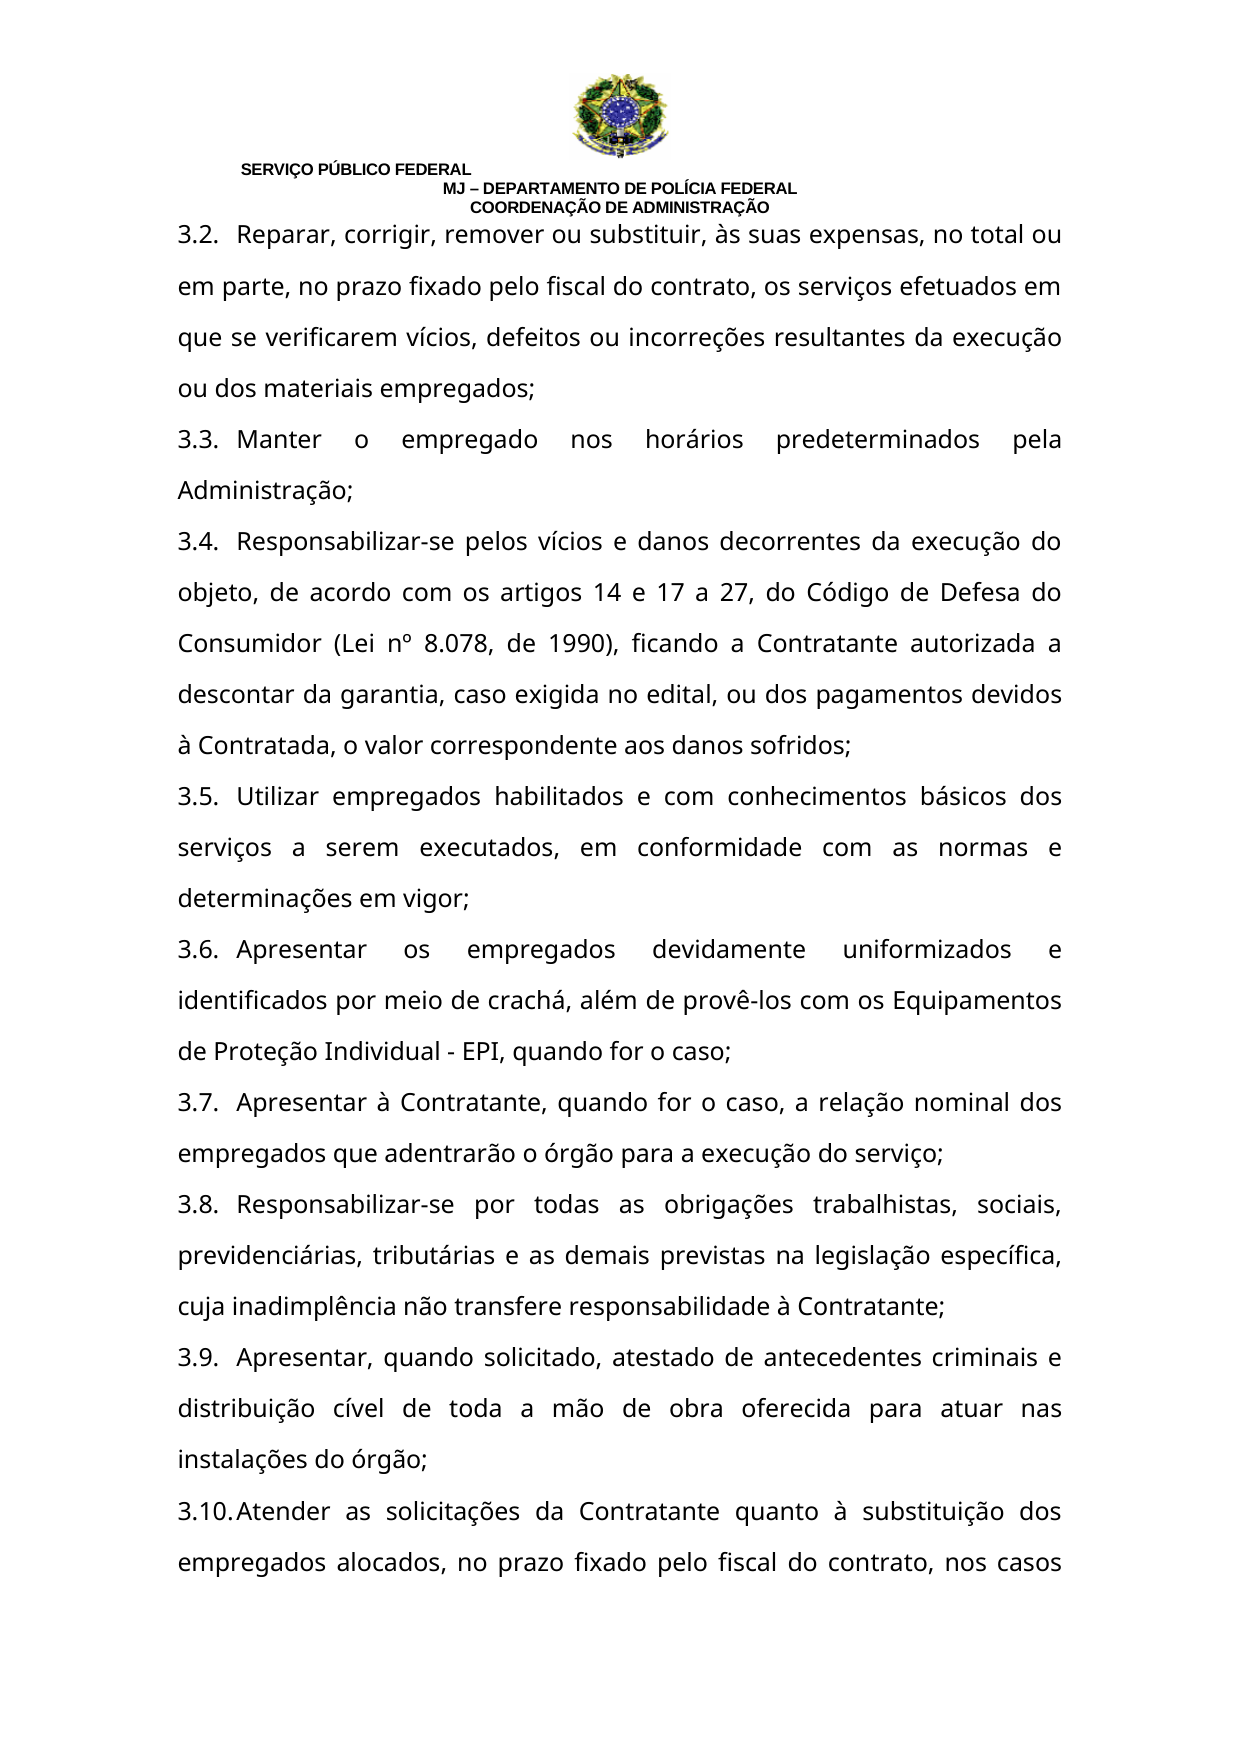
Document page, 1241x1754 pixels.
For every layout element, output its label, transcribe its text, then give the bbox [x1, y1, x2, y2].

list Apresentar à Contratante, quando for o caso, a relação nominal dos empregados que adentrarão o órgão para a execução do serviço; [177, 1085, 1063, 1170]
list Responsabilizar-se pelos vícios e danos decorrentes da execução do objeto, de acordo com os artigos 14 e 17 a 27, do Código de Defesa do Consumidor (Lei nº 8.078, de 1990), ficando a Contratante autorizada a descontar da garantia, caso exigida no edital, ou dos pagamentos devidos à Contratada, o valor correspondente aos danos sofridos; [177, 523, 1063, 762]
list Responsabilizar-se por todas as obrigações trabalhistas, sociais, previdenciárias, tributárias e as demais previstas na legislação específica, cuja inadimplência não transfere responsabilidade à Contratante; [177, 1187, 1063, 1323]
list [177, 1493, 1063, 1578]
list Apresentar os empregados devidamente uniformizados e identificados por meio de crachá, além de provê-los com os Equipamentos de Proteção Individual - EPI, quando for o caso; [177, 932, 1063, 1068]
list Utilizar empregados habilitados e com conhecimentos básicos dos serviços a serem executados, em conformidade com as normas e determinações em vigor; [177, 779, 1063, 915]
list Apresentar, quando solicitado, atestado de antecedentes criminais e distribuição cível de toda a mão de obra oferecida para atuar nas instalações do órgão; [177, 1340, 1063, 1476]
list Reparar, corrigir, remover ou substituir, às suas expensas, no total ou em parte, no prazo fixado pelo fiscal do contrato, os serviços efetuados em que se verificarem vícios, defeitos ou incorreções resultantes da execução ou dos materiais empregados; [177, 217, 1063, 404]
list Manter o empregado nos horários predeterminados pela Administração; [177, 421, 1063, 506]
